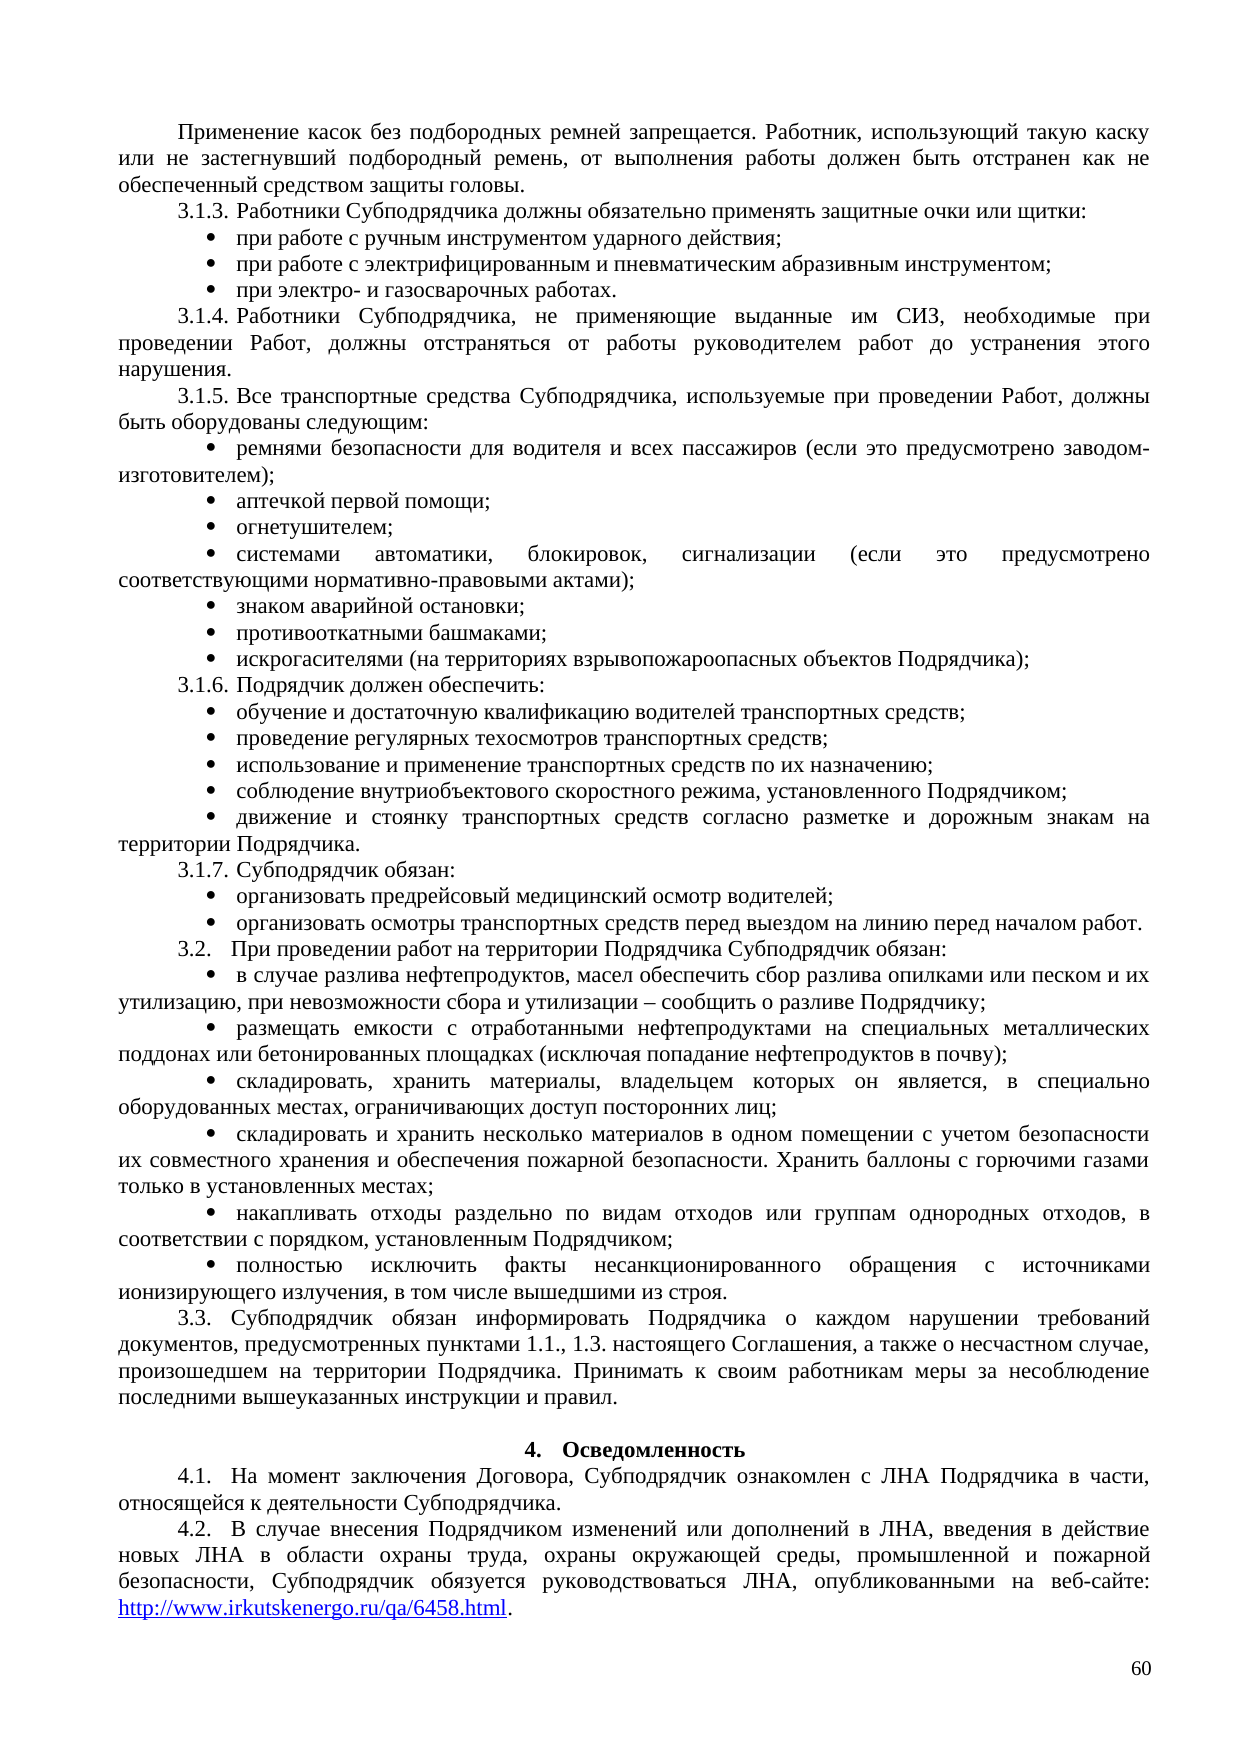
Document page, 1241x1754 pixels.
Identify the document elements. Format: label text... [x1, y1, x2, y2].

list огнетушителем; [118, 513, 1152, 540]
list при работе с электрифицированным и пневматическим абразивным инструментом; [118, 250, 1152, 276]
list движение и стоянку транспортных средств согласно разметке и дорожным знакам на территории Подрядчика. [118, 803, 1152, 856]
list при работе с ручным инструментом ударного действия; [118, 223, 1152, 250]
list при электро- и газосварочных работах. [118, 276, 1152, 303]
list Работники Субподрядчика должны обязательно применять защитные очки или щитки: [118, 197, 1152, 223]
list При проведении работ на территории Подрядчика Субподрядчик обязан: [118, 935, 1152, 961]
list соблюдение внутриобъектового скоростного режима, установленного Подрядчиком; [118, 777, 1152, 803]
list В случае внесения Подрядчиком изменений или дополнений в ЛНА, введения в действие новых ЛНА в области охраны труда, охраны окружающей среды, промышленной и пожарной безопасности, Субподрядчик обязуется руководствоваться ЛНА, опубликованными на веб-сайте: http://www.irkutskenergo.ru/qa/6458.html. [118, 1515, 1152, 1620]
list Осведомленность [118, 1436, 1152, 1462]
list складировать, хранить материалы, владельцем которых он является, в специально оборудованных местах, ограничивающих доступ посторонних лиц; [118, 1067, 1152, 1119]
list Работники Субподрядчика, не применяющие выданные им СИЗ, необходимые при проведении Работ, должны отстраняться от работы руководителем работ до устранения этого нарушения. [118, 303, 1152, 382]
list размещать емкости с отработанными нефтепродуктами на специальных металлических поддонах или бетонированных площадках (исключая попадание нефтепродуктов в почву); [118, 1014, 1152, 1067]
list в случае разлива нефтепродуктов, масел обеспечить сбор разлива опилками или песком и их утилизацию, при невозможности сбора и утилизации – сообщить о разливе Подрядчику; [118, 961, 1152, 1014]
list проведение регулярных техосмотров транспортных средств; [118, 724, 1152, 751]
text Применение касок без подбородных ремней запрещается. Работник, использующий такую каску или не застегнувший подбородный ремень, от выполнения работы должен быть отстранен как не обеспеченный средством защиты головы. [118, 118, 1152, 197]
list организовать осмотры транспортных средств перед выездом на линию перед началом работ. [118, 909, 1152, 935]
list противооткатными башмаками; [118, 619, 1152, 645]
list складировать и хранить несколько материалов в одном помещении с учетом безопасности их совместного хранения и обеспечения пожарной безопасности. Хранить баллоны с горючими газами только в установленных местах; [118, 1119, 1152, 1199]
list накапливать отходы раздельно по видам отходов или группам однородных отходов, в соответствии с порядком, установленным Подрядчиком; [118, 1199, 1152, 1251]
list искрогасителями (на территориях взрывопожароопасных объектов Подрядчика); [118, 645, 1152, 672]
list использование и применение транспортных средств по их назначению; [118, 751, 1152, 777]
list Субподрядчик обязан информировать Подрядчика о каждом нарушении требований документов, предусмотренных пунктами 1.1., 1.3. настоящего Соглашения, а также о несчастном случае, произошедшем на территории Подрядчика. Принимать к своим работникам меры за несоблюдение последними вышеуказанных инструкции и правил. [118, 1304, 1152, 1409]
list знаком аварийной остановки; [118, 592, 1152, 619]
list полностью исключить факты несанкционированного обращения с источниками ионизирующего излучения, в том числе вышедшими из строя. [118, 1251, 1152, 1304]
list Субподрядчик обязан: [118, 856, 1152, 882]
list Все транспортные средства Субподрядчика, используемые при проведении Работ, должны быть оборудованы следующим: [118, 382, 1152, 434]
list системами автоматики, блокировок, сигнализации (если это предусмотрено соответствующими нормативно-правовыми актами); [118, 540, 1152, 592]
list организовать предрейсовый медицинский осмотр водителей; [118, 882, 1152, 909]
list аптечкой первой помощи; [118, 487, 1152, 513]
list Подрядчик должен обеспечить: [118, 672, 1152, 698]
list ремнями безопасности для водителя и всех пассажиров (если это предусмотрено заводом-изготовителем); [118, 434, 1152, 487]
list На момент заключения Договора, Субподрядчик ознакомлен с ЛНА Подрядчика в части, относящейся к деятельности Субподрядчика. [118, 1462, 1152, 1515]
list обучение и достаточную квалификацию водителей транспортных средств; [118, 698, 1152, 724]
